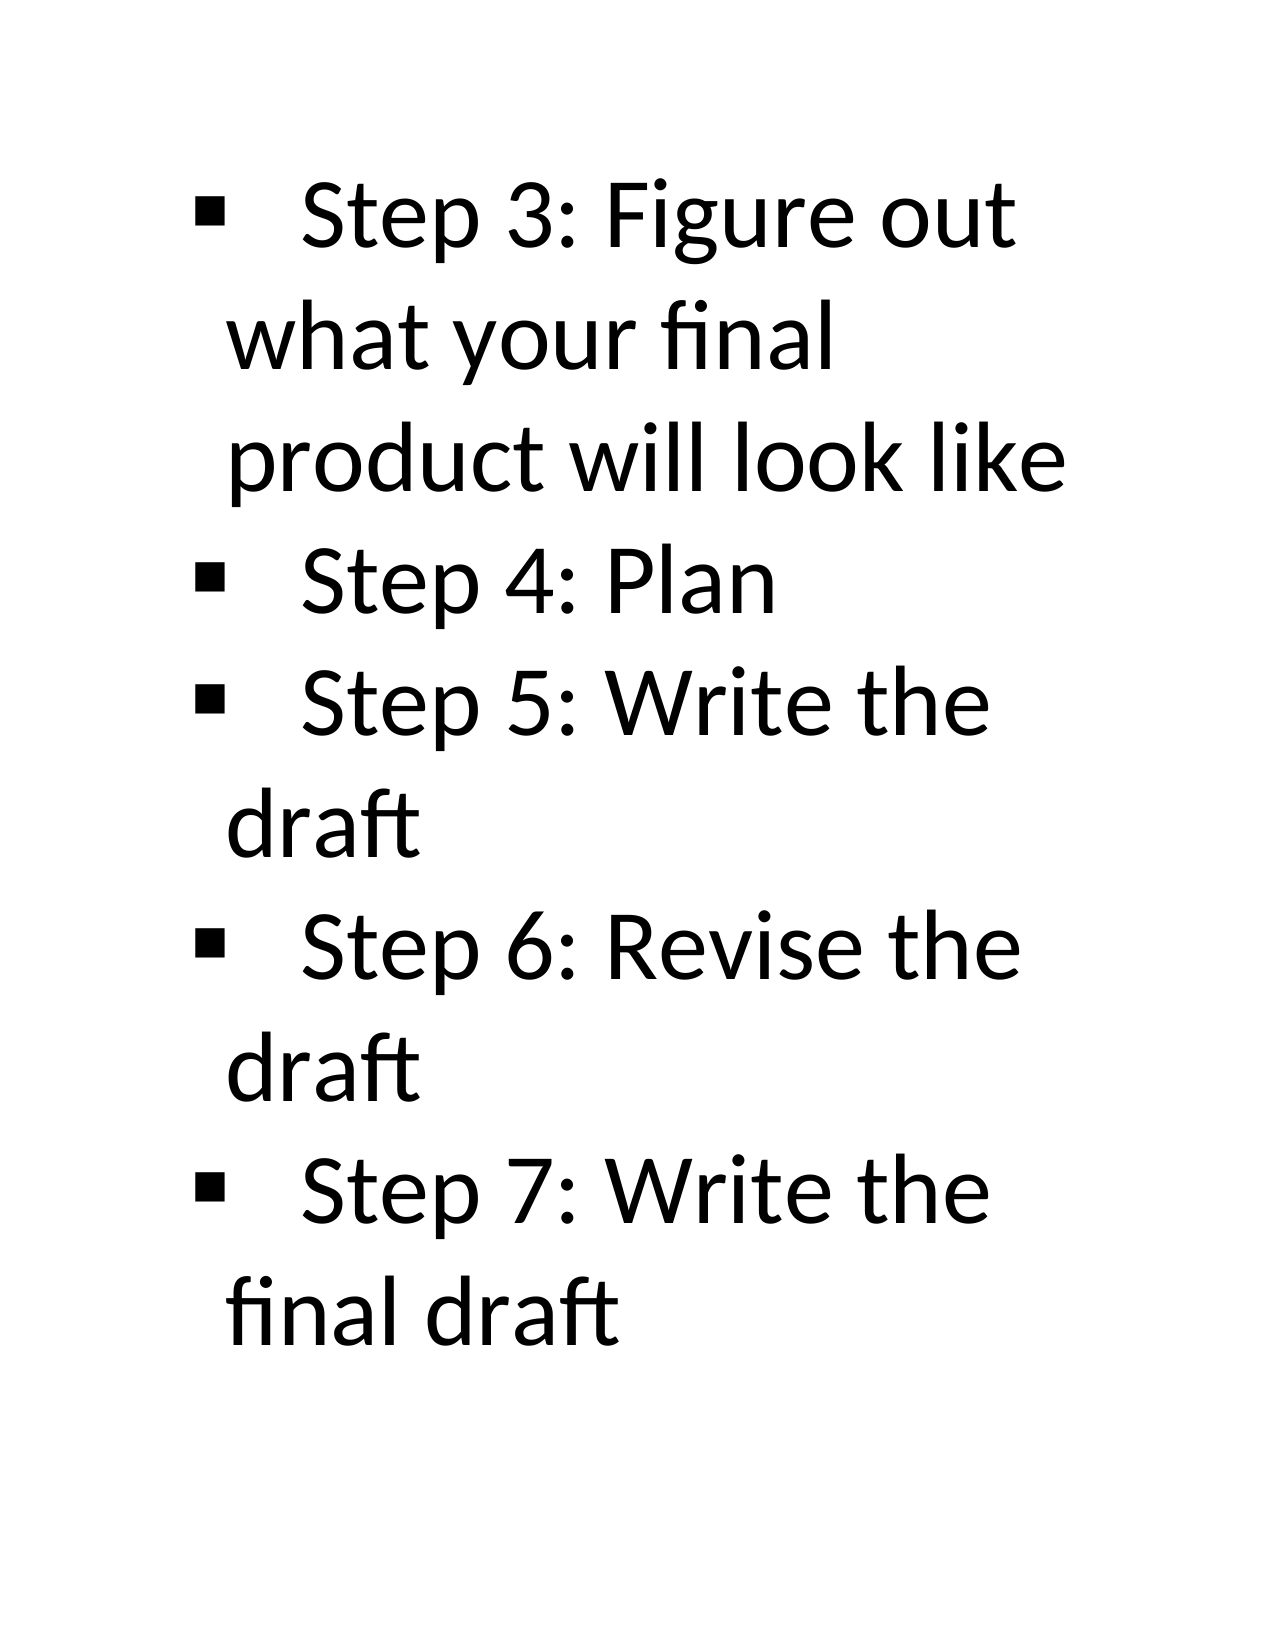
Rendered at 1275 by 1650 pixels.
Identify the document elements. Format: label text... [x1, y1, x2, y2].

list Step 4: Plan [187, 516, 1125, 638]
list Step 5: Write the draft [187, 638, 1125, 882]
list Step 3: Figure out what your final product will look like [187, 150, 1125, 516]
list Step 6: Revise the draft [187, 882, 1125, 1127]
list Step 7: Write the final draft [187, 1127, 1125, 1371]
